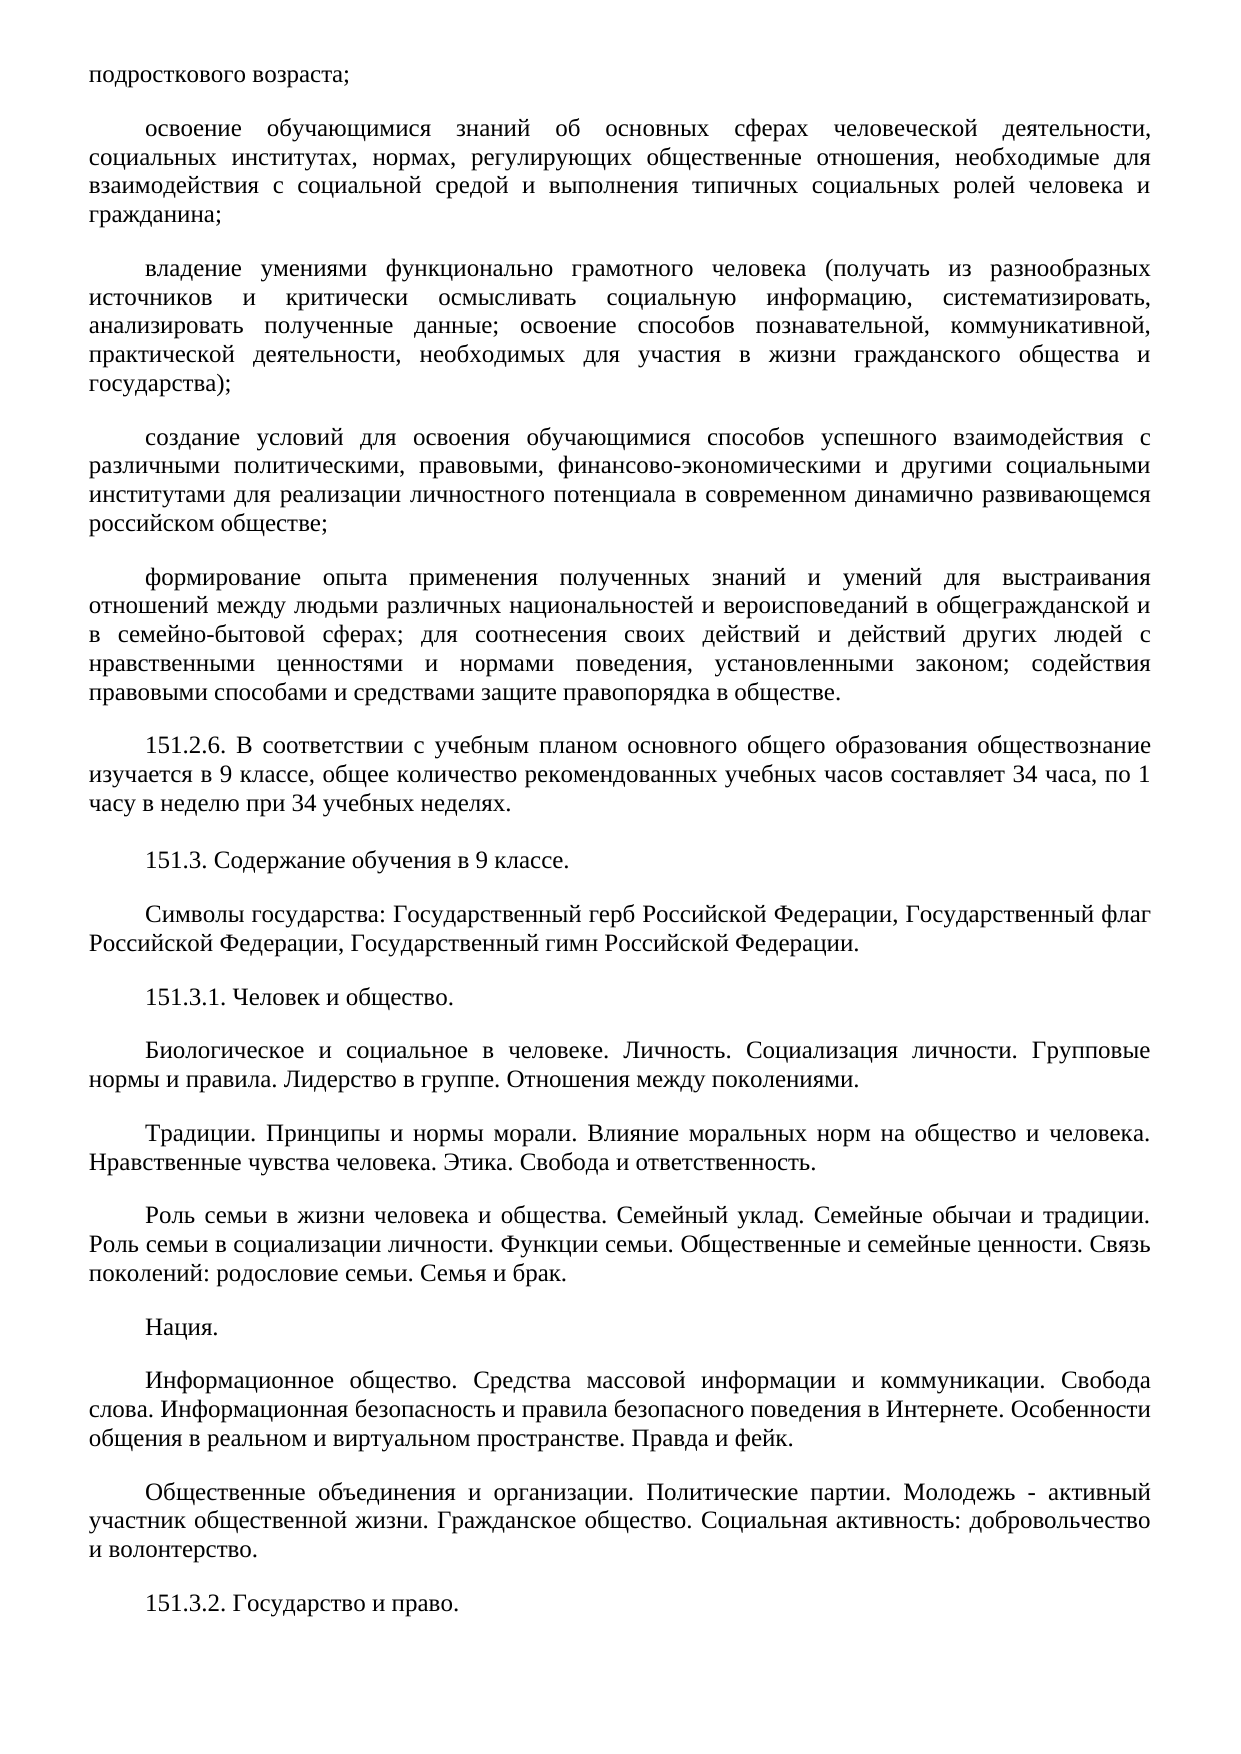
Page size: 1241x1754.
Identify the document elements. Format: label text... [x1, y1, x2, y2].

text формирование опыта применения полученных знаний и умений для выстраивания отношений между людьми различных национальностей и вероисповеданий в общегражданской и в семейно-бытовой сферах; для соотнесения своих действий и действий других людей с нравственными ценностями и нормами поведения, установленными законом; содействия правовыми способами и средствами защите правопорядка в обществе. [89, 562, 1152, 705]
text Общественные объединения и организации. Политические партии. Молодежь - активный участник общественной жизни. Гражданское общество. Социальная активность: добровольчество и волонтерство. [89, 1477, 1152, 1563]
text освоение обучающимися знаний об основных сферах человеческой деятельности, социальных институтах, нормах, регулирующих общественные отношения, необходимые для взаимодействия с социальной средой и выполнения типичных социальных ролей человека и гражданина; [89, 113, 1152, 228]
text 151.2.6. В соответствии с учебным планом основного общего образования обществознание изучается в 9 классе, общее количество рекомендованных учебных часов составляет 34 часа, по 1 часу в неделю при 34 учебных неделях. [89, 730, 1152, 817]
text 151.3.1. Человек и общество. [89, 982, 1152, 1010]
text Биологическое и социальное в человеке. Личность. Социализация личности. Групповые нормы и правила. Лидерство в группе. Отношения между поколениями. [89, 1035, 1152, 1093]
text Информационное общество. Средства массовой информации и коммуникации. Свобода слова. Информационная безопасность и правила безопасного поведения в Интернете. Особенности общения в реальном и виртуальном пространстве. Правда и фейк. [89, 1365, 1152, 1452]
text Нация. [89, 1312, 1152, 1340]
text владение умениями функционально грамотного человека (получать из разнообразных источников и критически осмысливать социальную информацию, систематизировать, анализировать полученные данные; освоение способов познавательной, коммуникативной, практической деятельности, необходимых для участия в жизни гражданского общества и государства); [89, 253, 1152, 397]
text 151.3.2. Государство и право. [89, 1588, 1152, 1617]
text создание условий для освоения обучающимися способов успешного взаимодействия с различными политическими, правовыми, финансово-экономическими и другими социальными институтами для реализации личностного потенциала в современном динамично развивающемся российском обществе; [89, 422, 1152, 537]
text Символы государства: Государственный герб Российской Федерации, Государственный флаг Российской Федерации, Государственный гимн Российской Федерации. [89, 899, 1152, 957]
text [89, 59, 1152, 88]
text Роль семьи в жизни человека и общества. Семейный уклад. Семейные обычаи и традиции. Роль семьи в социализации личности. Функции семьи. Общественные и семейные ценности. Связь поколений: родословие семьи. Семья и брак. [89, 1200, 1152, 1287]
text 151.3. Содержание обучения в 9 классе. [89, 845, 1152, 874]
text Традиции. Принципы и нормы морали. Влияние моральных норм на общество и человека. Нравственные чувства человека. Этика. Свобода и ответственность. [89, 1118, 1152, 1175]
